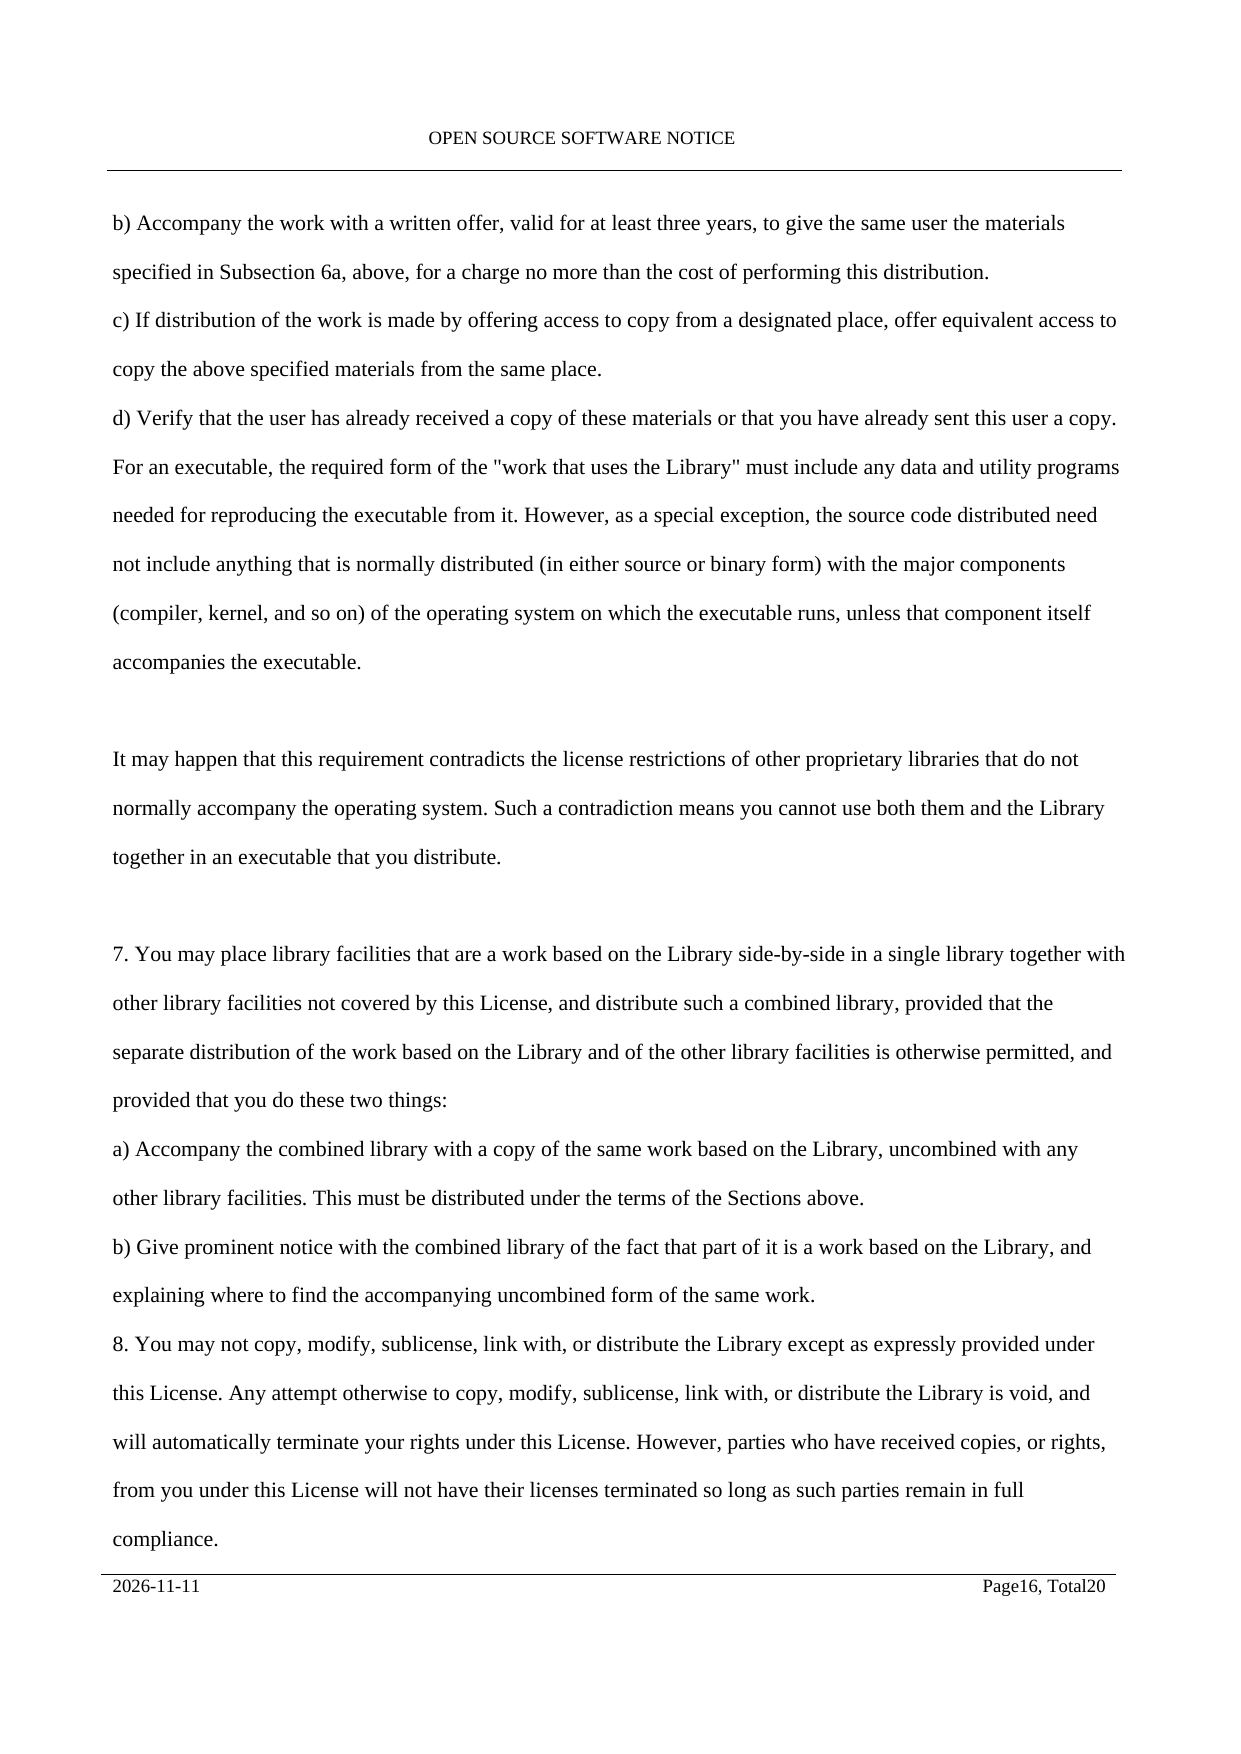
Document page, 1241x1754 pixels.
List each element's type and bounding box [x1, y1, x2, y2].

text [112, 206, 1128, 1555]
